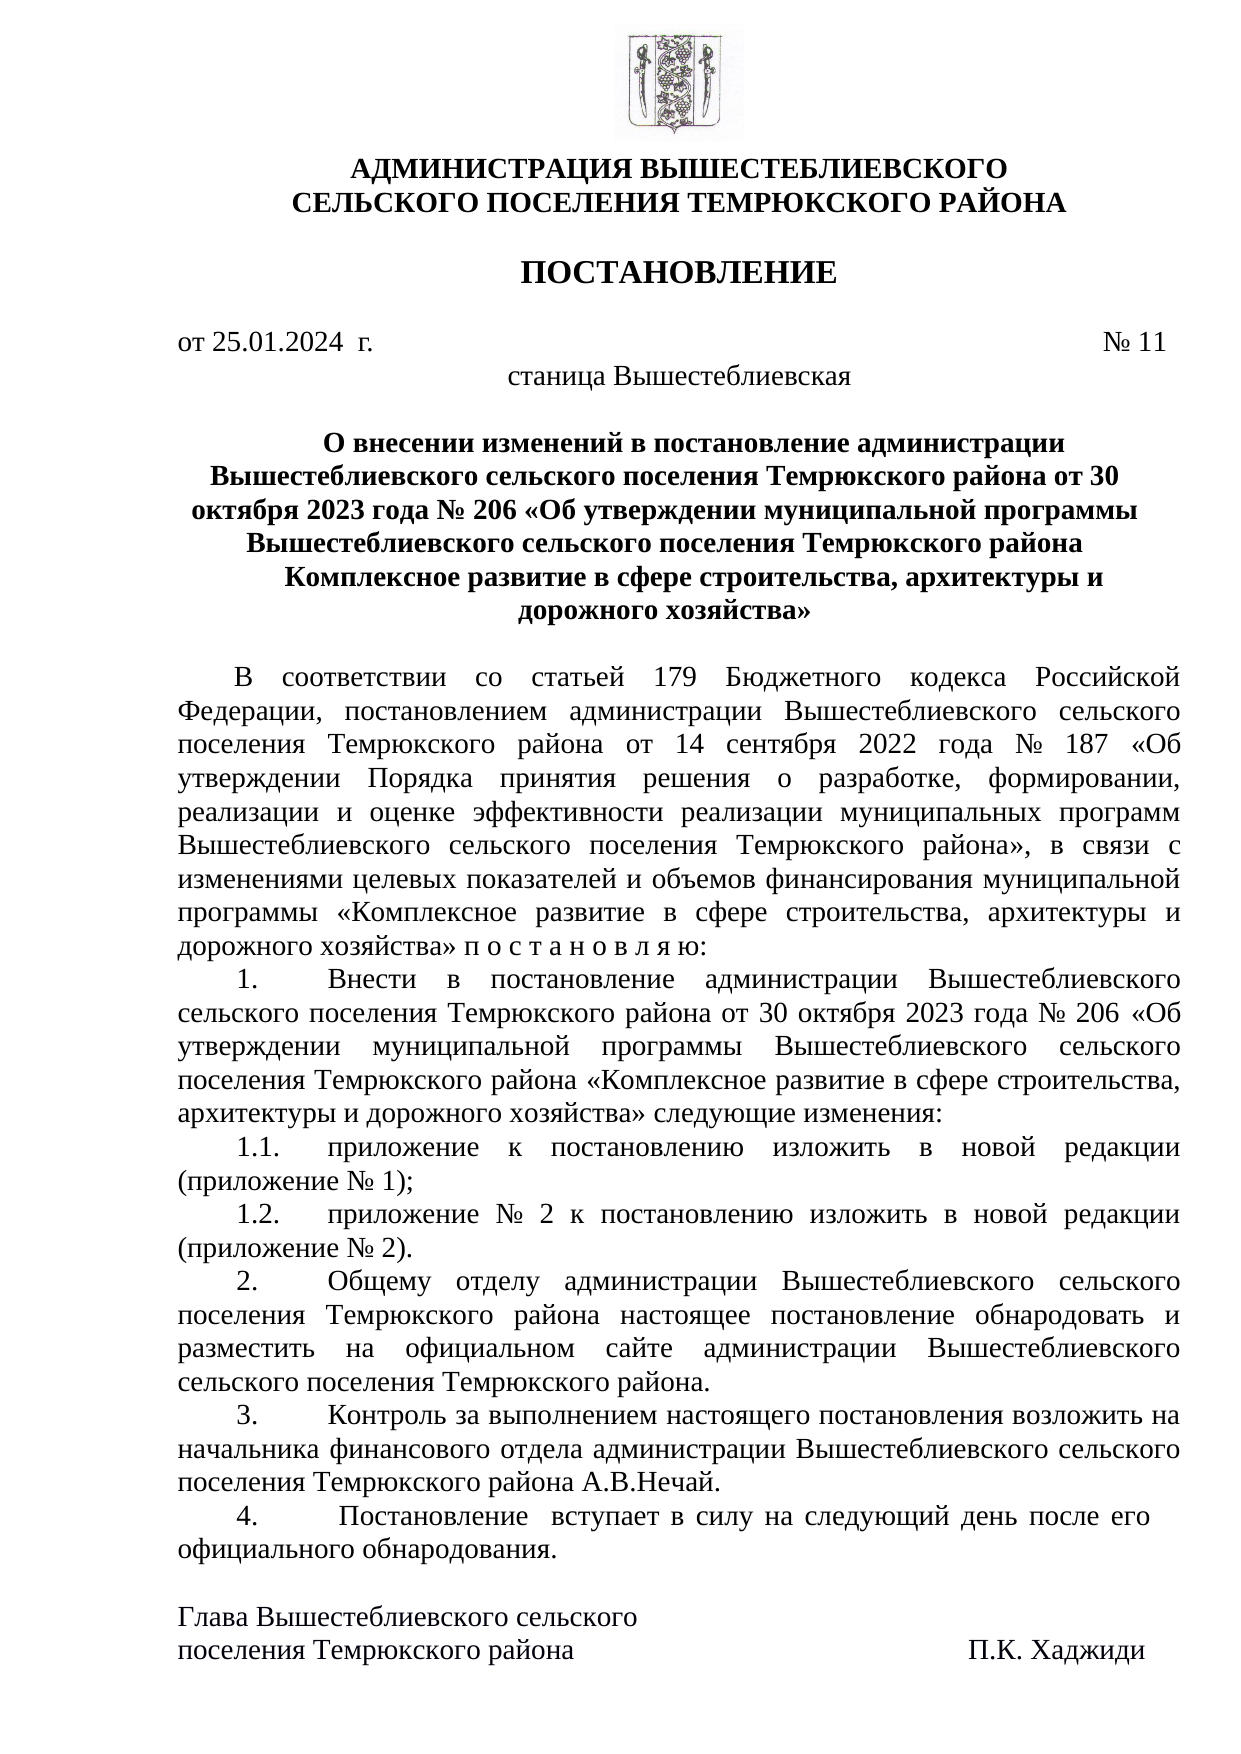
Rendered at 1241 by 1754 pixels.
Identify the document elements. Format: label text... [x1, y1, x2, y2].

text 2. Общему отделу администрации Вышестеблиевского сельского поселения Темрюкского района настоящее постановление обнародовать и разместить на официальном сайте администрации Вышестеблиевского сельского поселения Темрюкского района. [177, 1263, 1181, 1397]
picture [614, 24, 744, 141]
text Глава Вышестеблиевского сельского [177, 1599, 1181, 1632]
text станица Вышестеблиевская [177, 358, 1181, 391]
text СЕЛЬСКОГО ПОСЕЛЕНИЯ ТЕМРЮКСКОГО РАЙОНА [177, 185, 1181, 219]
text В соответствии со статьей 179 Бюджетного кодекса Российской Федерации, постановлением администрации Вышестеблиевского сельского поселения Темрюкского района от 14 сентября 2022 года № 187 «Об утверждении Порядка принятия решения о разработке, формировании, реализации и оценке эффективности реализации муниципальных программ Вышестеблиевского сельского поселения Темрюкского района», в связи с изменениями целевых показателей и объемов финансирования муниципальной программы «Комплексное развитие в сфере строительства, архитектуры и дорожного хозяйства» п о с т а н о в л я ю: [177, 659, 1181, 961]
text 1. Внести в постановление администрации Вышестеблиевского сельского поселения Темрюкского района от 30 октября 2023 года № 206 «Об утверждении муниципальной программы Вышестеблиевского сельского поселения Темрюкского района «Комплексное развитие в сфере строительства, архитектуры и дорожного хозяйства» следующие изменения: [177, 961, 1181, 1129]
text поселения Темрюкского района П.К. Хаджиди [177, 1632, 1181, 1666]
text О внесении изменений в постановление администрации Вышестеблиевского сельского поселения Темрюкского района от 30 октября 2023 года № 206 «Об утверждении муниципальной программы Вышестеблиевского сельского поселения Темрюкского района [177, 425, 1152, 559]
text Комплексное развитие в сфере строительства, архитектуры и дорожного хозяйства» [177, 559, 1152, 626]
text АДМИНИСТРАЦИЯ ВЫШЕСТЕБЛИЕВСКОГО [177, 152, 1181, 185]
text 4. Постановление вступает в силу на следующий день после его официального обнародования. [177, 1498, 1152, 1565]
text 3. Контроль за выполнением настоящего постановления возложить на начальника финансового отдела администрации Вышестеблиевского сельского поселения Темрюкского района А.В.Нечай. [177, 1397, 1181, 1498]
text ПОСТАНОВЛЕНИЕ [177, 252, 1181, 291]
text 1.2. приложение № 2 к постановлению изложить в новой редакции (приложение № 2). [177, 1196, 1181, 1263]
text от 25.01.2024 г. № 11 [177, 324, 1181, 358]
text 1.1. приложение к постановлению изложить в новой редакции (приложение № 1); [177, 1129, 1181, 1196]
